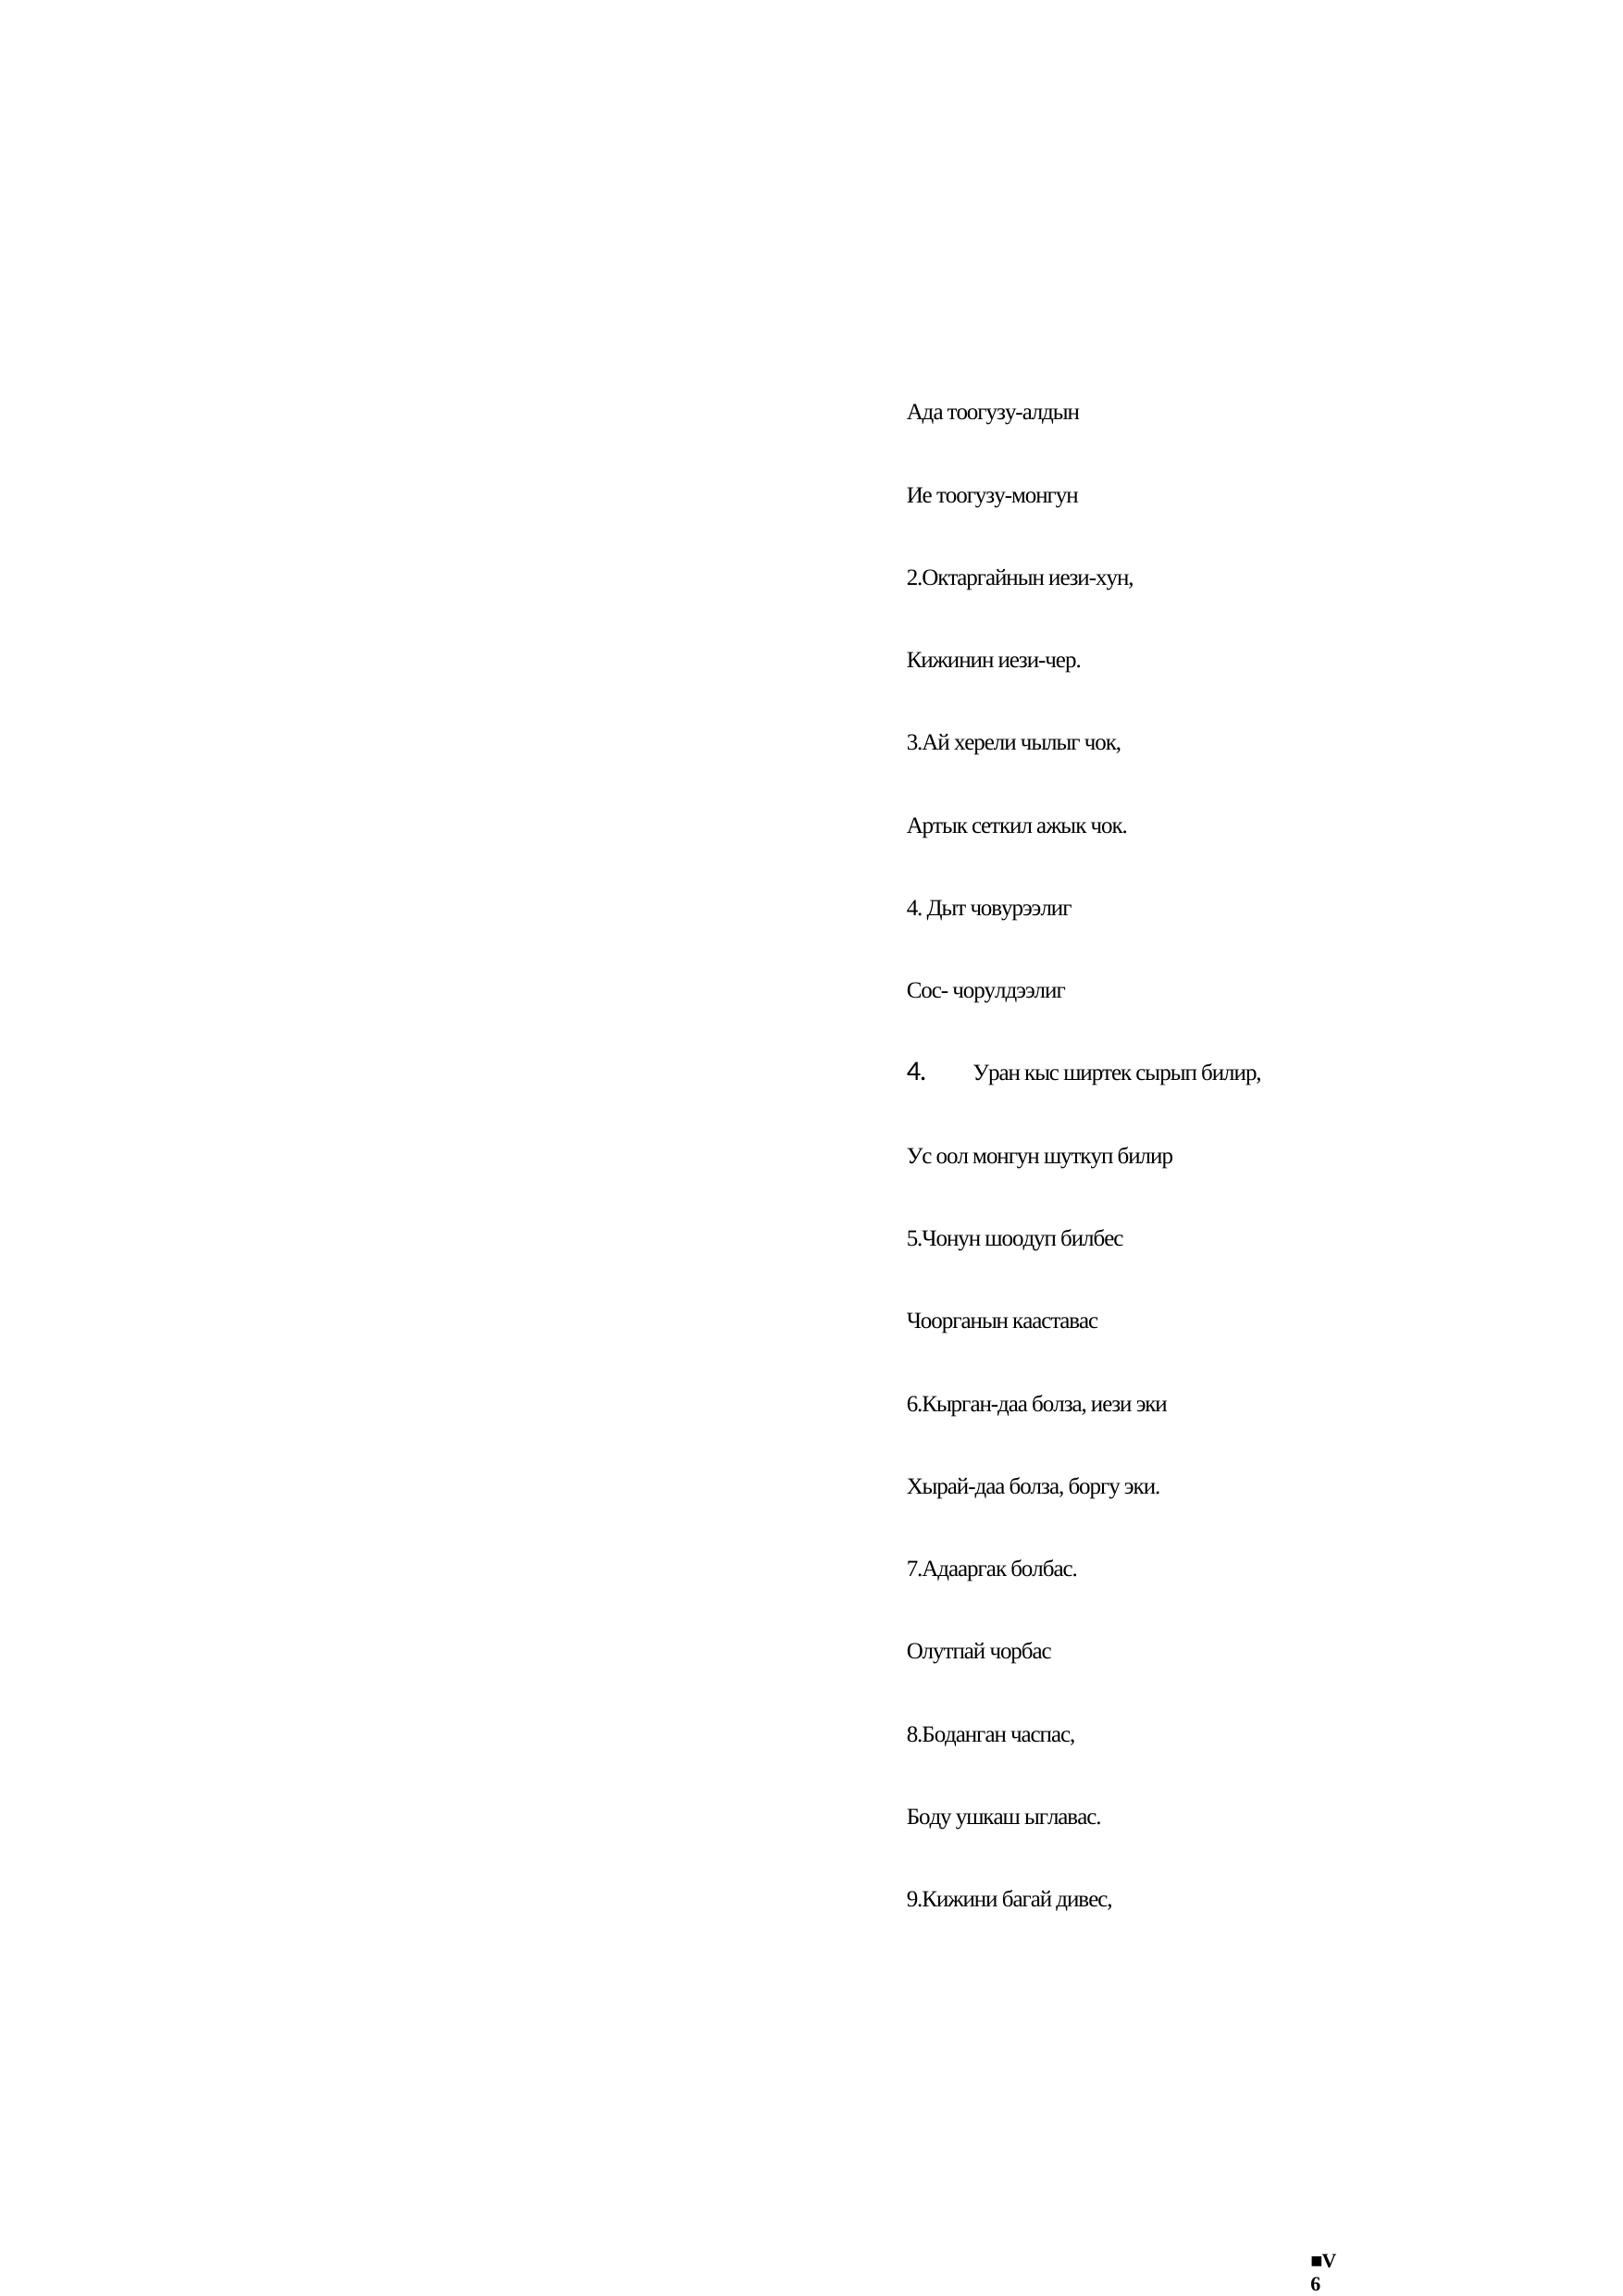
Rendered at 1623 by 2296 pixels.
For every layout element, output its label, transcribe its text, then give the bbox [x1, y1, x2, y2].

text Кижинин иези-чер. [906, 645, 1312, 674]
text Олутпай чорбас [906, 1637, 1312, 1665]
text Хырай-даа болза, боргу эки. [906, 1471, 1312, 1499]
text 5.Чонун шоодуп билбес [906, 1223, 1312, 1251]
text Сос- чорулдээлиг [906, 975, 1312, 1004]
text Ус оол монгун шуткуп билир [906, 1141, 1312, 1169]
text Артык сеткил ажык чок. [906, 811, 1312, 838]
text 6.Кырган-даа болза, иези эки [906, 1389, 1312, 1417]
text 7.Адааргак болбас. [906, 1554, 1312, 1582]
text Ие тоогузу-монгун [906, 480, 1312, 508]
text Ада тоогузу-алдын [906, 397, 1312, 426]
text 9.Кижини багай дивес, [906, 1884, 1312, 1913]
text Боду ушкаш ыглавас. [906, 1802, 1312, 1830]
list Уран кыс ширтек сырып билир, [906, 1059, 1312, 1086]
text 3.Ай херели чылыг чок, [906, 728, 1312, 756]
text Чоорганын кааставас [906, 1307, 1312, 1334]
text 4. Дыт човурээлиг [906, 893, 1312, 921]
text 8.Боданган часпас, [906, 1719, 1312, 1747]
text 2.Октаргайнын иези-хун, [906, 563, 1312, 590]
